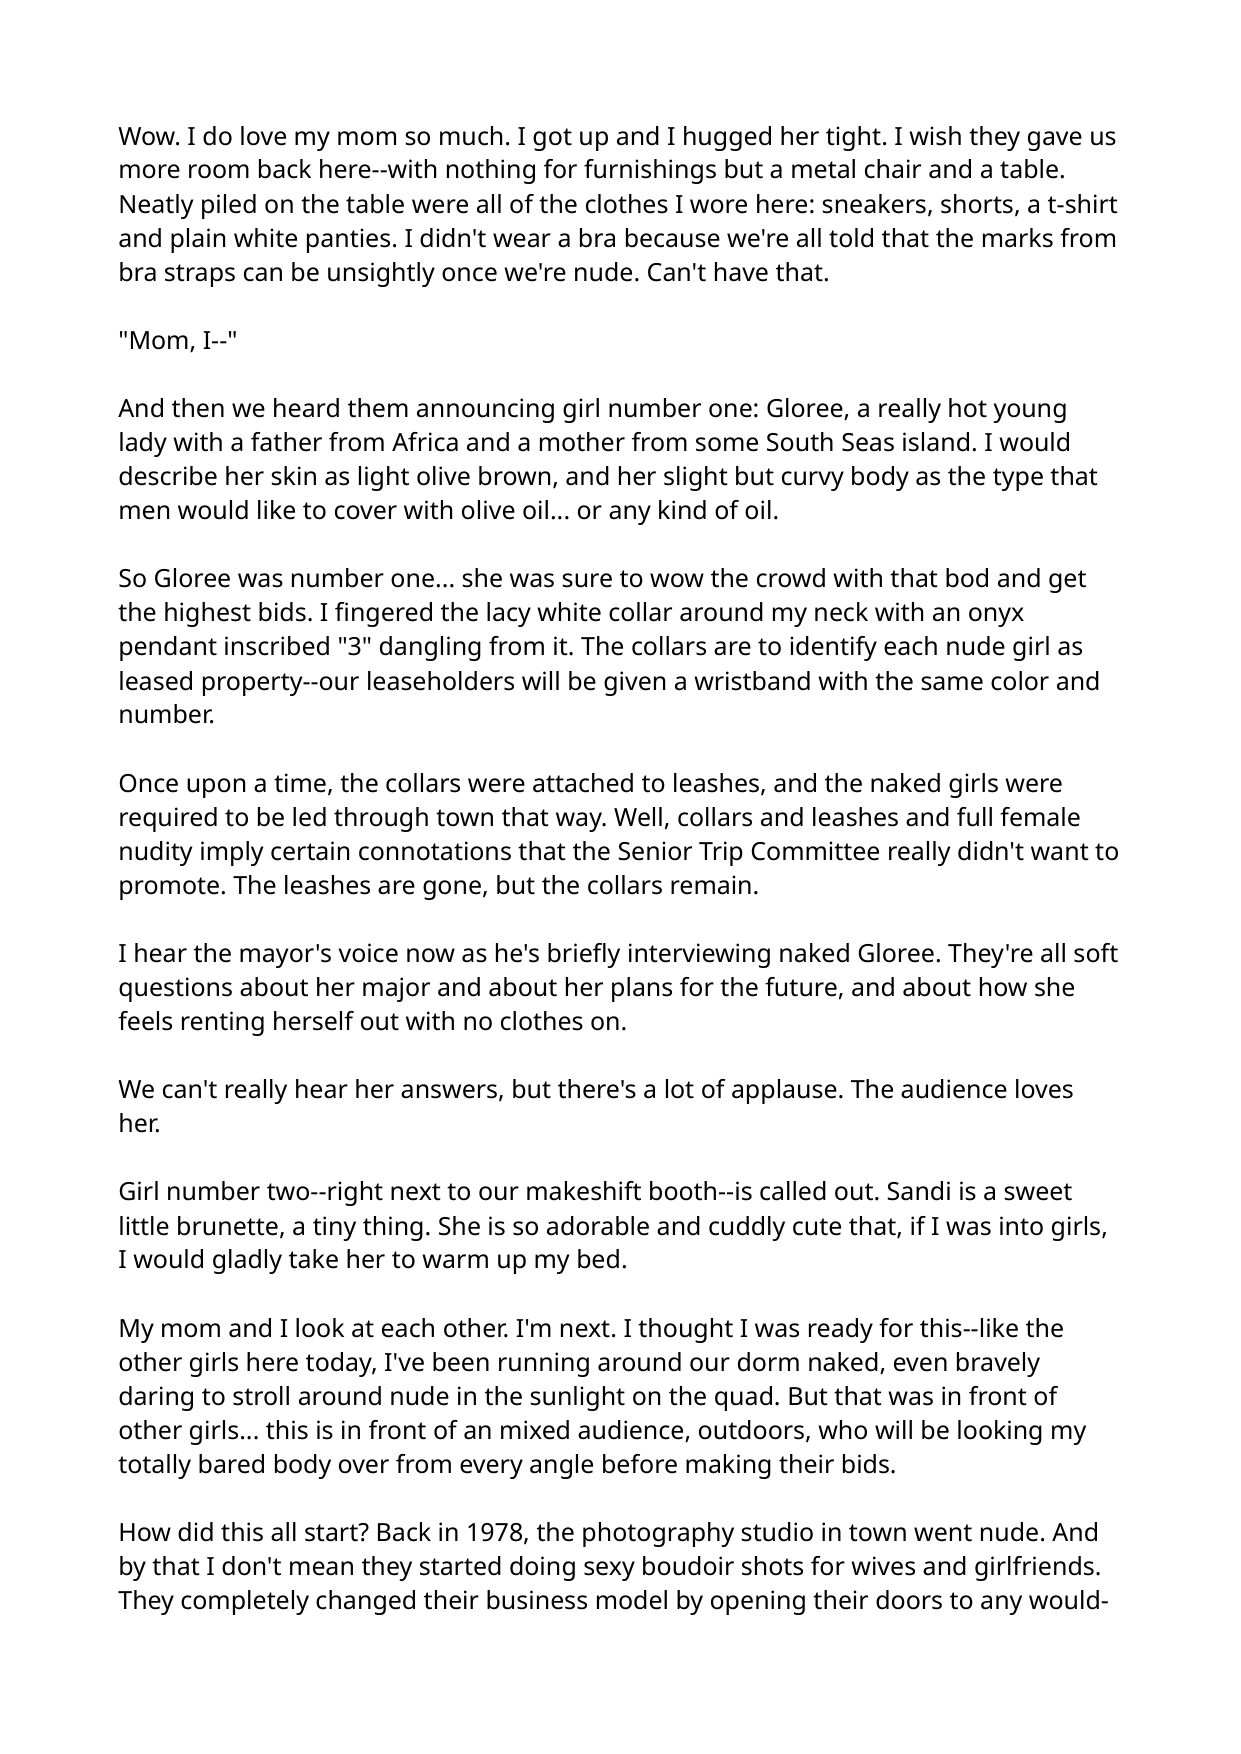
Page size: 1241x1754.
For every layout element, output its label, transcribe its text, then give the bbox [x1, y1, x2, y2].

text My mom and I look at each other. I'm next. I thought I was ready for this--like the other girls here today, I've been running around our dorm naked, even bravely daring to stroll around nude in the sunlight on the quad. But that was in front of other girls... this is in front of an mixed audience, outdoors, who will be looking my totally bared body over from every angle before making their bids. [118, 1310, 1122, 1481]
text Wow. I do love my mom so much. I got up and I hugged her tight. I wish they gave us more room back here--with nothing for furnishings but a metal chair and a table. Neatly piled on the table were all of the clothes I wore here: sneakers, shorts, a t-shirt and plain white panties. I didn't wear a bra because we're all told that the marks from bra straps can be unsightly once we're nude. Can't have that. [118, 118, 1122, 288]
text So Gloree was number one... she was sure to wow the crowd with that bod and get the highest bids. I fingered the lacy white collar around my neck with an onyx pendant inscribed "3" dangling from it. The collars are to identify each nude girl as leased property--our leaseholders will be given a wristband with the same color and number. [118, 561, 1122, 731]
text And then we heard them announcing girl number one: Gloree, a really hot young lady with a father from Africa and a mother from some South Seas island. I would describe her skin as light olive brown, and her slight but curvy body as the type that men would like to cover with olive oil... or any kind of oil. [118, 391, 1122, 527]
text Once upon a time, the collars were attached to leashes, and the naked girls were required to be led through town that way. Well, collars and leashes and full female nudity imply certain connotations that the Senior Trip Committee really didn't want to promote. The leashes are gone, but the collars remain. [118, 765, 1122, 902]
text We can't really hear her answers, but there's a lot of applause. The audience loves her. [118, 1072, 1122, 1140]
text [118, 1515, 1122, 1617]
text Girl number two--right next to our makeshift booth--is called out. Sandi is a sweet little brunette, a tiny thing. She is so adorable and cuddly cute that, if I was into girls, I would gladly take her to warm up my bed. [118, 1174, 1122, 1276]
text I hear the mayor's voice now as he's briefly interviewing naked Gloree. They're all soft questions about her major and about her plans for the future, and about how she feels renting herself out with no clothes on. [118, 936, 1122, 1038]
text "Mom, I--" [118, 322, 1122, 357]
